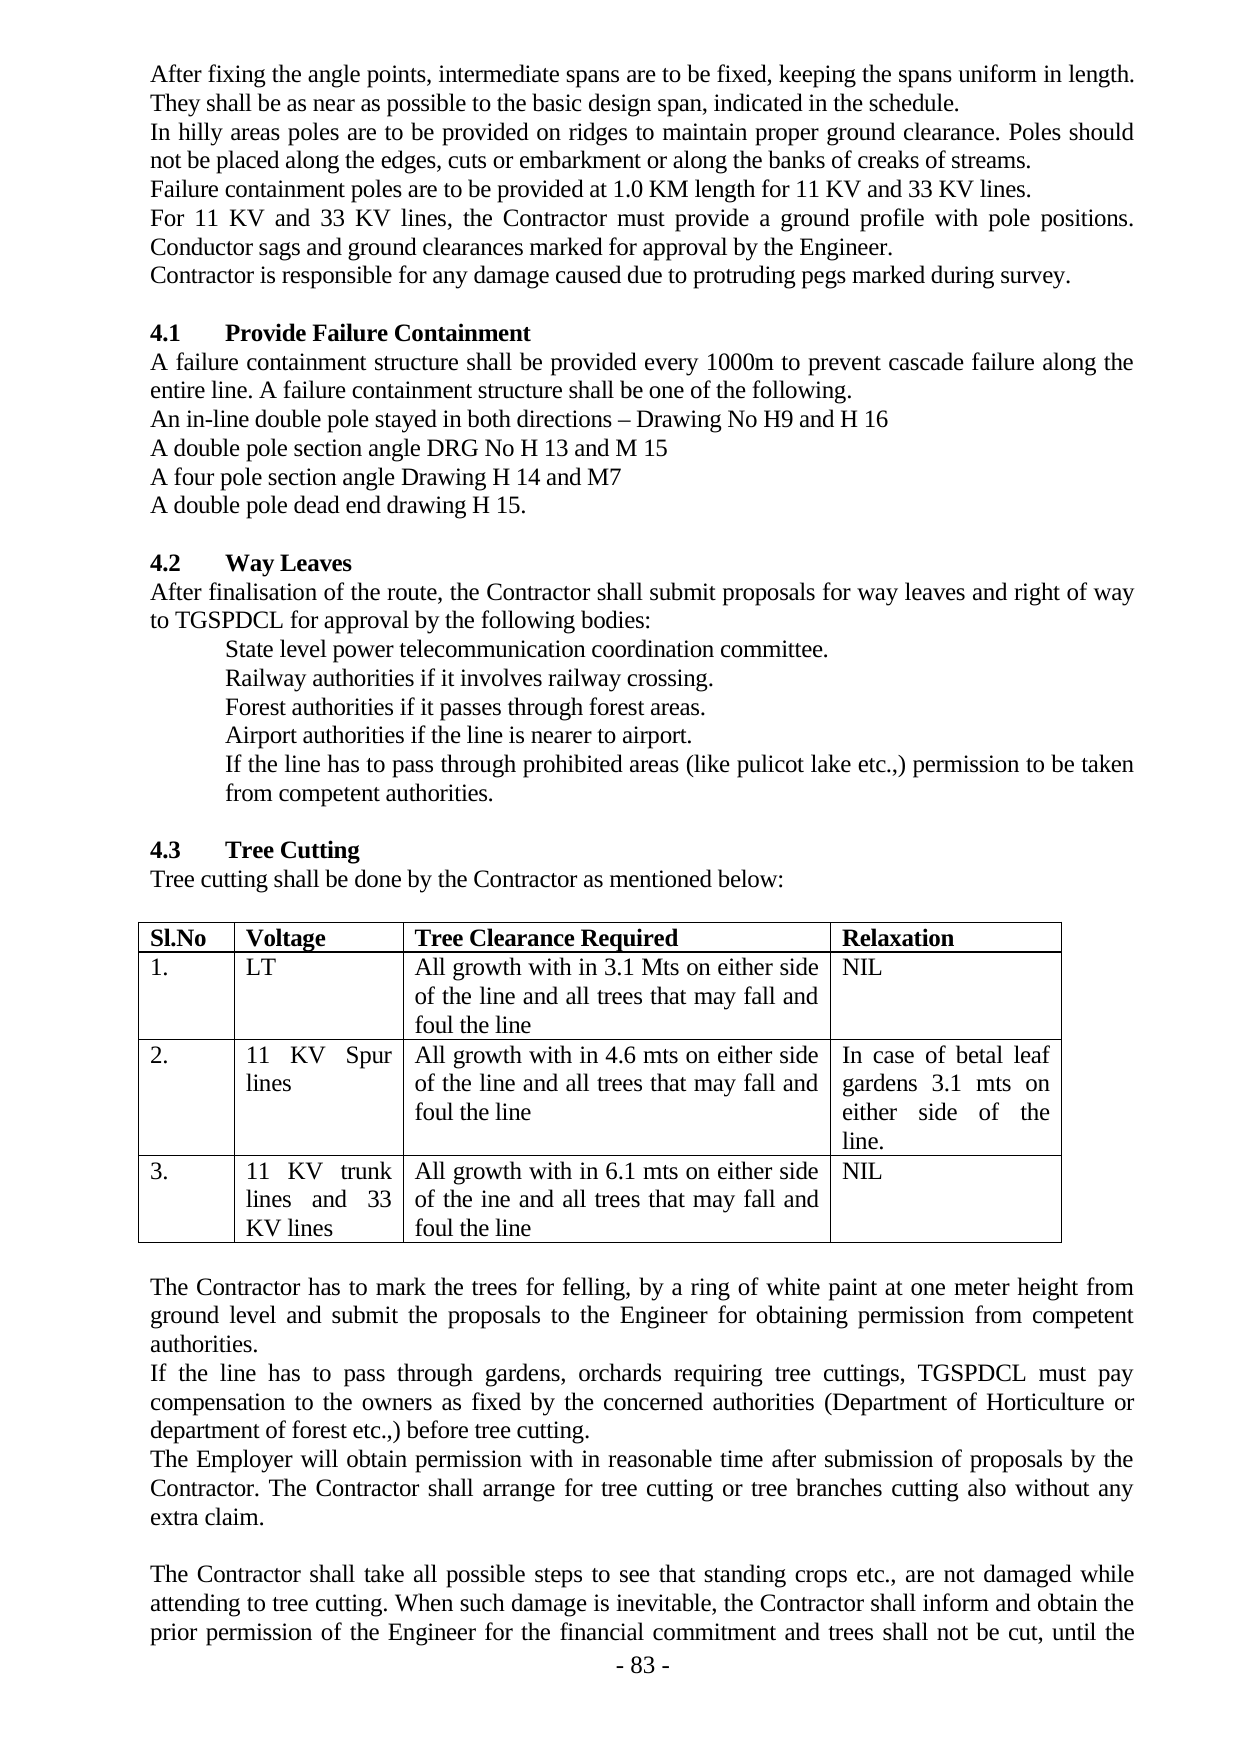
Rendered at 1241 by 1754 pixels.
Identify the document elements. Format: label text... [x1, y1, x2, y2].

text A double pole section angle DRG No H 13 and M 15 [150, 433, 1135, 462]
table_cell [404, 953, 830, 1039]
text 4.1 Provide Failure Containment [150, 318, 1135, 347]
text After fixing the angle points, intermediate spans are to be fixed, keeping the spans uniform in length. They shall be as near as possible to the basic design span, indicated in the schedule. [150, 59, 1135, 117]
text A four pole section angle Drawing H 14 and M7 [150, 462, 1135, 490]
text 4.3 Tree Cutting [150, 835, 1135, 864]
text If the line has to pass through gardens, orchards requiring tree cuttings, TGSPDCL must pay compensation to the owners as fixed by the concerned authorities (Department of Horticulture or department of forest etc.,) before tree cutting. [150, 1358, 1135, 1444]
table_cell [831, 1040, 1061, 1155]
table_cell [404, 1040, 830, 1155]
text The Employer will obtain permission with in reasonable time after submission of proposals by the Contractor. The Contractor shall arrange for tree cutting or tree branches cutting also without any extra claim. [150, 1444, 1135, 1531]
text Failure containment poles are to be provided at 1.0 KM length for 11 KV and 33 KV lines. [150, 174, 1135, 203]
text Forest authorities if it passes through forest areas. [225, 692, 1135, 720]
text Contractor is responsible for any damage caused due to protruding pegs marked during survey. [150, 260, 1135, 289]
text The Contractor has to mark the trees for felling, by a ring of white paint at one meter height from ground level and submit the proposals to the Engineer for obtaining permission from competent authorities. [150, 1272, 1135, 1358]
text For 11 KV and 33 KV lines, the Contractor must provide a ground profile with pole positions. Conductor sags and ground clearances marked for approval by the Engineer. [150, 203, 1135, 260]
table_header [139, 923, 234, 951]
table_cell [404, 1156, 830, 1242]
text Airport authorities if the line is nearer to airport. [225, 720, 1135, 749]
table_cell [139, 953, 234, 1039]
text A failure containment structure shall be provided every 1000m to prevent cascade failure along the entire line. A failure containment structure shall be one of the following. [150, 347, 1135, 404]
text After finalisation of the route, the Contractor shall submit proposals for way leaves and right of way to TGSPDCL for approval by the following bodies: [150, 577, 1135, 634]
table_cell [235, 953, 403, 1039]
text In hilly areas poles are to be provided on ridges to maintain proper ground clearance. Poles should not be placed along the edges, cuts or embarkment or along the banks of creaks of streams. [150, 117, 1135, 174]
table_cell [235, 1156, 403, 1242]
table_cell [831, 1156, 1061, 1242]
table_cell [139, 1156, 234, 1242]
text An in-line double pole stayed in both directions – Drawing No H9 and H 16 [150, 404, 1135, 433]
text 4.2 Way Leaves [150, 548, 1135, 577]
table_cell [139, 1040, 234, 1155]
text State level power telecommunication coordination committee. [225, 634, 1135, 663]
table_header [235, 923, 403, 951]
text A double pole dead end drawing H 15. [150, 490, 1135, 519]
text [150, 1559, 1135, 1646]
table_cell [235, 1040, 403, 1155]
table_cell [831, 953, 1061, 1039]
text If the line has to pass through prohibited areas (like pulicot lake etc.,) permission to be taken from competent authorities. [225, 749, 1135, 807]
text Railway authorities if it involves railway crossing. [225, 663, 1135, 692]
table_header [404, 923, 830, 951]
text Tree cutting shall be done by the Contractor as mentioned below: [150, 864, 1135, 893]
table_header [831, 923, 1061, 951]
